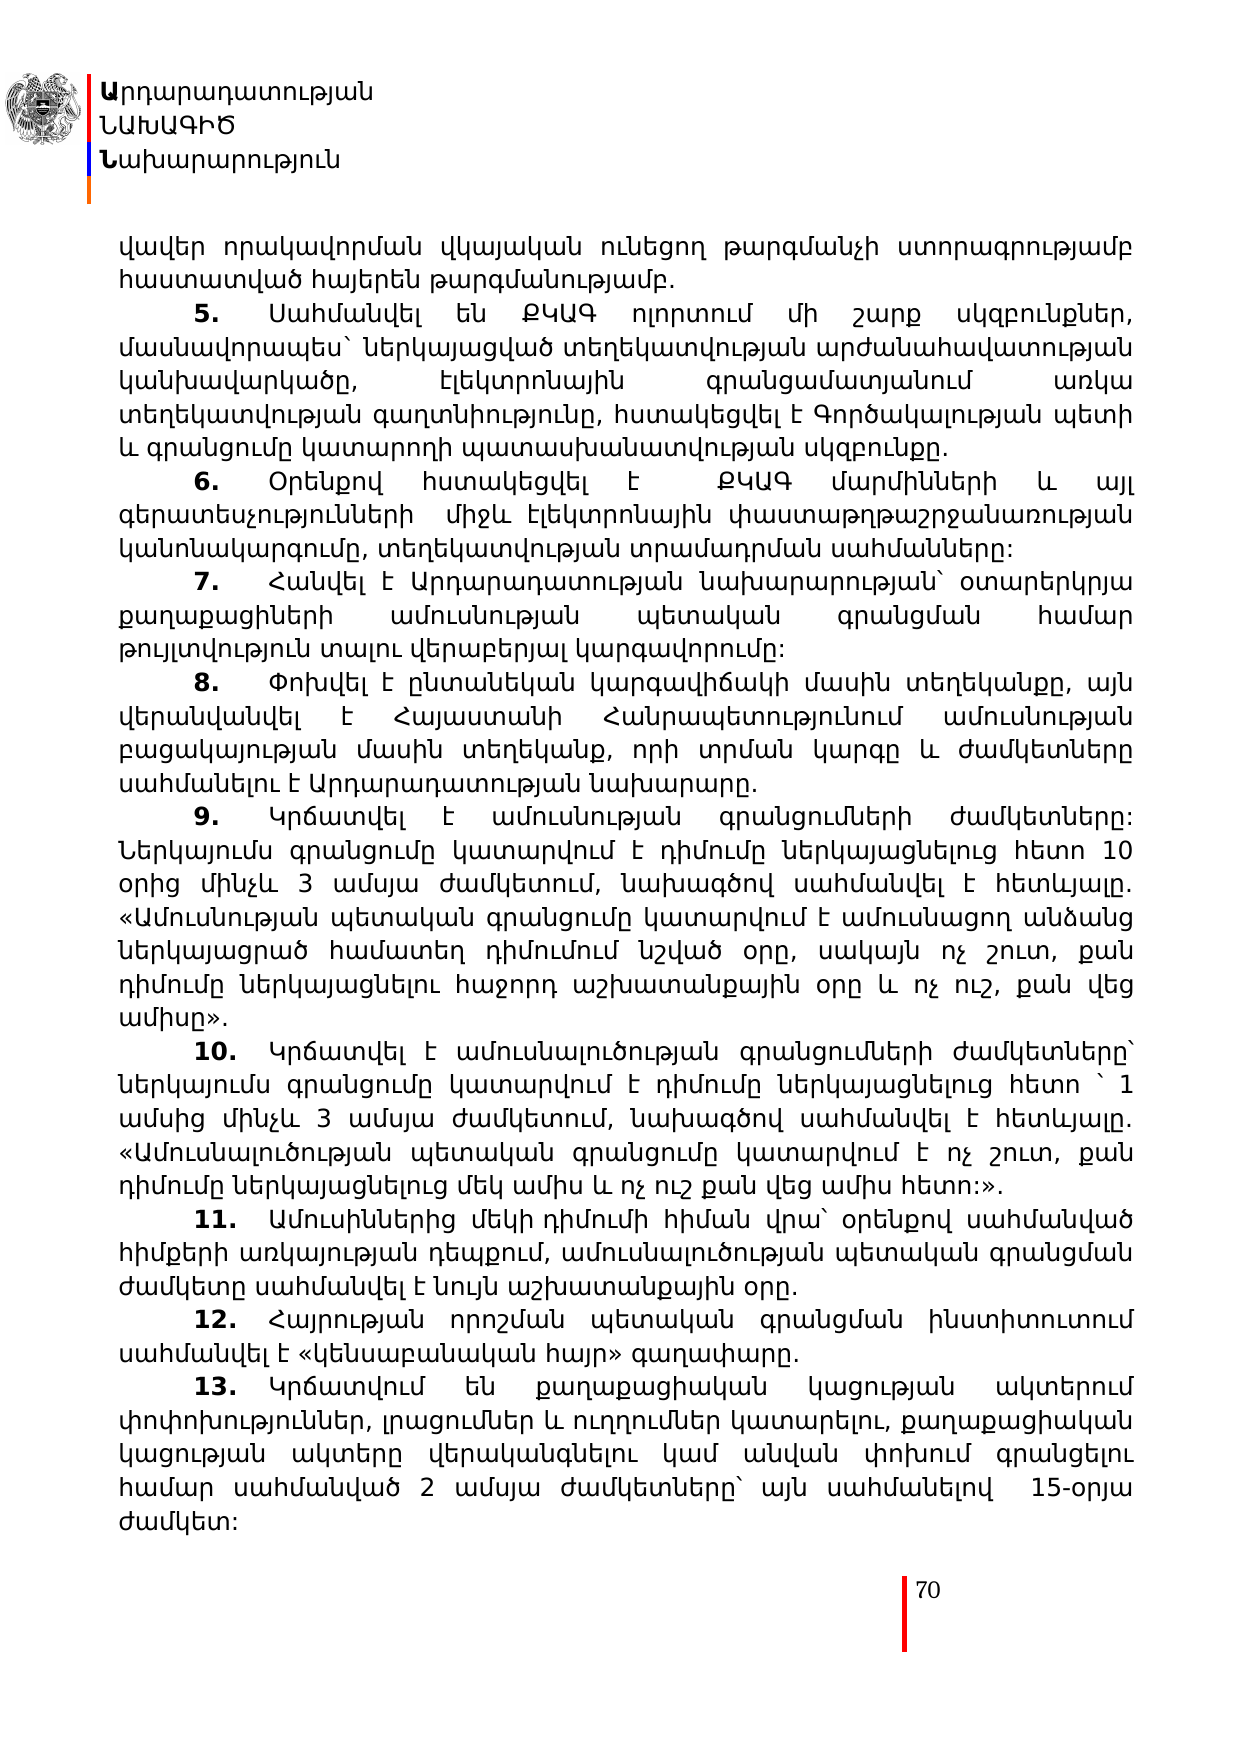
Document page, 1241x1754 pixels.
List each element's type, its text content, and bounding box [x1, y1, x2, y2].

list Սահմանվել են ՔԿԱԳ ոլորտում մի շարք սկզբունքներ, մասնավորապես` ներկայացված տեղեկատվության արժանահավատության կանխավարկածը, էլեկտրոնային գրանցամատյանում առկա տեղեկատվության գաղտնիությունը, հստակեցվել է Գործակալության պետի և գրանցումը կատարողի պատասխանատվության սկզբունքը. [118, 299, 1134, 462]
list Կրճատվում են քաղաքացիական կացության ակտերում փոփոխություններ, լրացումներ և ուղղումներ կատարելու, քաղաքացիական կացության ակտերը վերականգնելու կամ անվան փոխում գրանցելու համար սահմանված 2 ամսյա ժամկետները՝ այն սահմանելով 15-օրյա ժամկետ: [118, 1372, 1134, 1536]
list Հայրության որոշման պետական գրանցման ինստիտուտում սահմանվել է «կենսաբանական հայր» գաղափարը. [118, 1305, 1134, 1368]
picture [5, 72, 81, 145]
list Ամուսիններից մեկի դիմումի հիման վրա՝ օրենքով սահմանված հիմքերի առկայության դեպքում, ամուսնալուծության պետական գրանցման ժամկետը սահմանվել է նույն աշխատանքային օրը. [118, 1205, 1134, 1301]
list Հանվել է Արդարադատության նախարարության՝ օտարերկրյա քաղաքացիների ամուսնության պետական գրանցման համար թույլտվություն տալու վերաբերյալ կարգավորումը: [118, 567, 1134, 664]
list Փոխվել է ընտանեկան կարգավիճակի մասին տեղեկանքը, այն վերանվանվել է Հայաստանի Հանրապետությունում ամուսնության բացակայության մասին տեղեկանք, որի տրման կարգը և ժամկետները սահմանելու է Արդարադատության նախարարը. [118, 668, 1134, 798]
list Կրճատվել է ամուսնության գրանցումների ժամկետները: Ներկայումս գրանցումը կատարվում է դիմումը ներկայացնելուց հետո 10 օրից մինչև 3 ամսյա ժամկետում, նախագծով սահմանվել է հետևյալը. «Ամուսնության պետական գրանցումը կատարվում է ամուսնացող անձանց ներկայացրած համատեղ դիմումում նշված օրը, սակայն ոչ շուտ, քան դիմումը ներկայացնելու հաջորդ աշխատանքային օրը և ոչ ուշ, քան վեց ամիսը». [118, 802, 1134, 970]
list Օրենքով հստակեցվել է ՔԿԱԳ մարմինների և այլ գերատեսչությունների միջև էլեկտրոնային փաստաթղթաշրջանառության կանոնակարգումը, տեղեկատվության տրամադրման սահմանները: [118, 467, 1134, 563]
list Կրճատվել է ամուսնալուծության գրանցումների ժամկետները՝ ներկայումս գրանցումը կատարվում է դիմումը ներկայացնելուց հետո ՝ 1 ամսից մինչև 3 ամսյա ժամկետում, նախագծով սահմանվել է հետևյալը. «Ամուսնալուծության պետական գրանցումը կատարվում է ոչ շուտ, քան դիմումը ներկայացնելուց մեկ ամիս և ոչ ուշ քան վեց ամիս հետո:». [118, 1133, 1134, 1200]
list Կրճատվել է ամուսնալուծության գրանցումների ժամկետները՝ ներկայումս գրանցումը կատարվում է դիմումը ներկայացնելուց հետո ՝ 1 ամսից մինչև 3 ամսյա ժամկետում, նախագծով սահմանվել է հետևյալը. «Ամուսնալուծության պետական գրանցումը կատարվում է ոչ շուտ, քան դիմումը ներկայացնելուց մեկ ամիս և ոչ ուշ քան վեց ամիս հետո:». [118, 1037, 1134, 1104]
list Կրճատվել է ամուսնության գրանցումների ժամկետները: Ներկայումս գրանցումը կատարվում է դիմումը ներկայացնելուց հետո 10 օրից մինչև 3 ամսյա ժամկետում, նախագծով սահմանվել է հետևյալը. «Ամուսնության պետական գրանցումը կատարվում է ամուսնացող անձանց ներկայացրած համատեղ դիմումում նշված օրը, սակայն ոչ շուտ, քան դիմումը ներկայացնելու հաջորդ աշխատանքային օրը և ոչ ուշ, քան վեց ամիսը». [118, 999, 1134, 1033]
